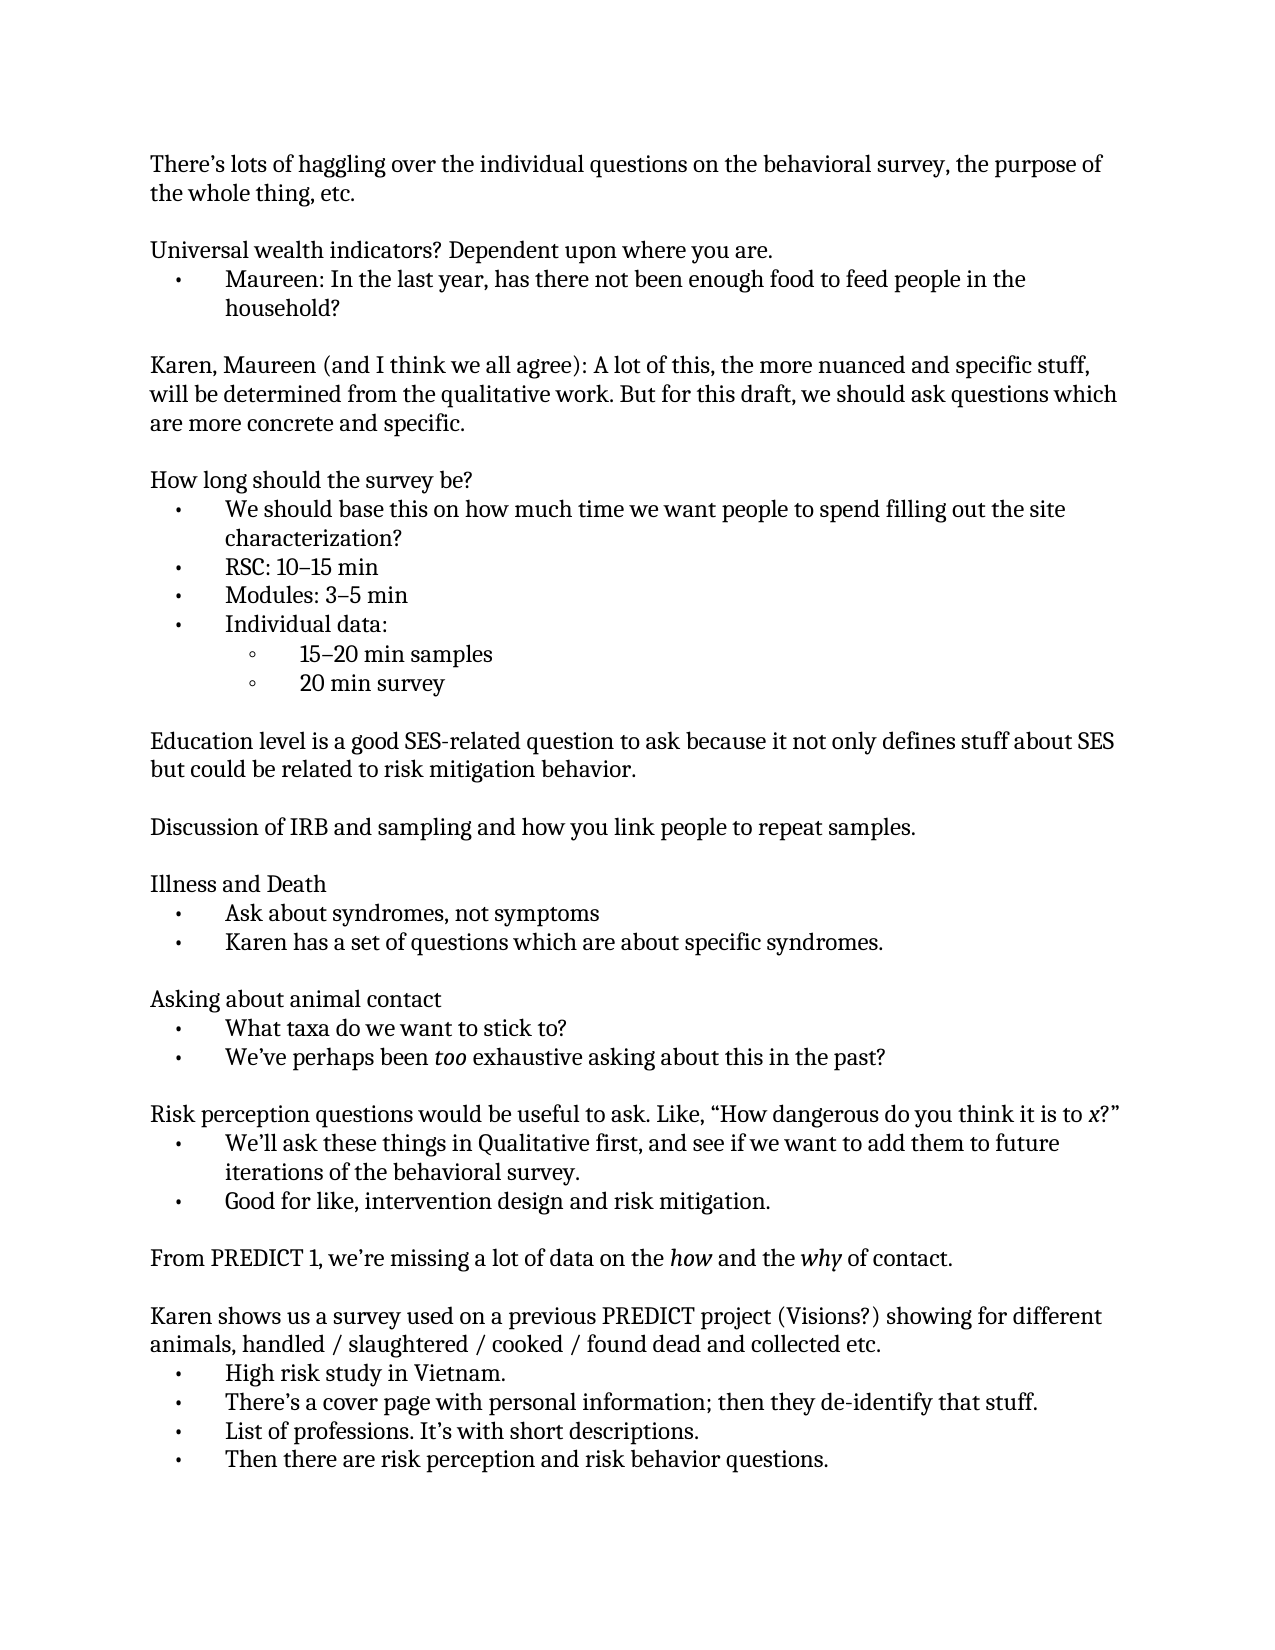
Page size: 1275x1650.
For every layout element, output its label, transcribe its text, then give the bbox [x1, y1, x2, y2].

text • We’ll ask these things in Qualitative first, and see if we want to add them to future iterations of the behavioral survey. [150, 1129, 1125, 1187]
text • RSC: 10–15 min [150, 552, 1125, 581]
text • Good for like, intervention design and risk mitigation. [150, 1187, 1125, 1215]
text • Then there are risk perception and risk behavior questions. [150, 1445, 1125, 1474]
text Education level is a good SES-related question to ask because it not only defines stuff about SES but could be related to risk mitigation behavior. [150, 727, 1125, 784]
text Asking about animal contact [150, 985, 1125, 1014]
text From PREDICT 1, we’re missing a lot of data on the how and the why of contact. [150, 1244, 1125, 1273]
text • Maureen: In the last year, has there not been enough food to feed people in the household? [150, 265, 1125, 322]
text Illness and Death [150, 870, 1125, 899]
text • There’s a cover page with personal information; then they de-identify that stuff. [150, 1388, 1125, 1417]
text How long should the survey be? [150, 466, 1125, 495]
text • We’ve perhaps been too exhaustive asking about this in the past? [150, 1043, 1125, 1072]
text Risk perception questions would be useful to ask. Like, “How dangerous do you think it is to x?” [150, 1100, 1125, 1129]
text Karen shows us a survey used on a previous PREDICT project (Visions?) showing for different animals, handled / slaughtered / cooked / found dead and collected etc. [150, 1302, 1125, 1359]
text Karen, Maureen (and I think we all agree): A lot of this, the more nuanced and specific stuff, will be determined from the qualitative work. But for this draft, we should ask questions which are more concrete and specific. [150, 351, 1125, 437]
text • Individual data: [150, 610, 1125, 639]
text • What taxa do we want to stick to? [150, 1014, 1125, 1043]
text • We should base this on how much time we want people to spend filling out the site characterization? [150, 495, 1125, 552]
text • Modules: 3–5 min [150, 581, 1125, 610]
text Universal wealth indicators? Dependent upon where you are. [150, 236, 1125, 265]
text • High risk study in Vietnam. [150, 1359, 1125, 1388]
text • Karen has a set of questions which are about specific syndromes. [150, 928, 1125, 957]
text ◦ 15–20 min samples [150, 639, 1125, 668]
text • List of professions. It’s with short descriptions. [150, 1417, 1125, 1445]
text ◦ 20 min survey [150, 668, 1125, 698]
text Discussion of IRB and sampling and how you link people to repeat samples. [150, 813, 1125, 842]
text There’s lots of haggling over the individual questions on the behavioral survey, the purpose of the whole thing, etc. [150, 150, 1125, 207]
text • Ask about syndromes, not symptoms [150, 899, 1125, 928]
